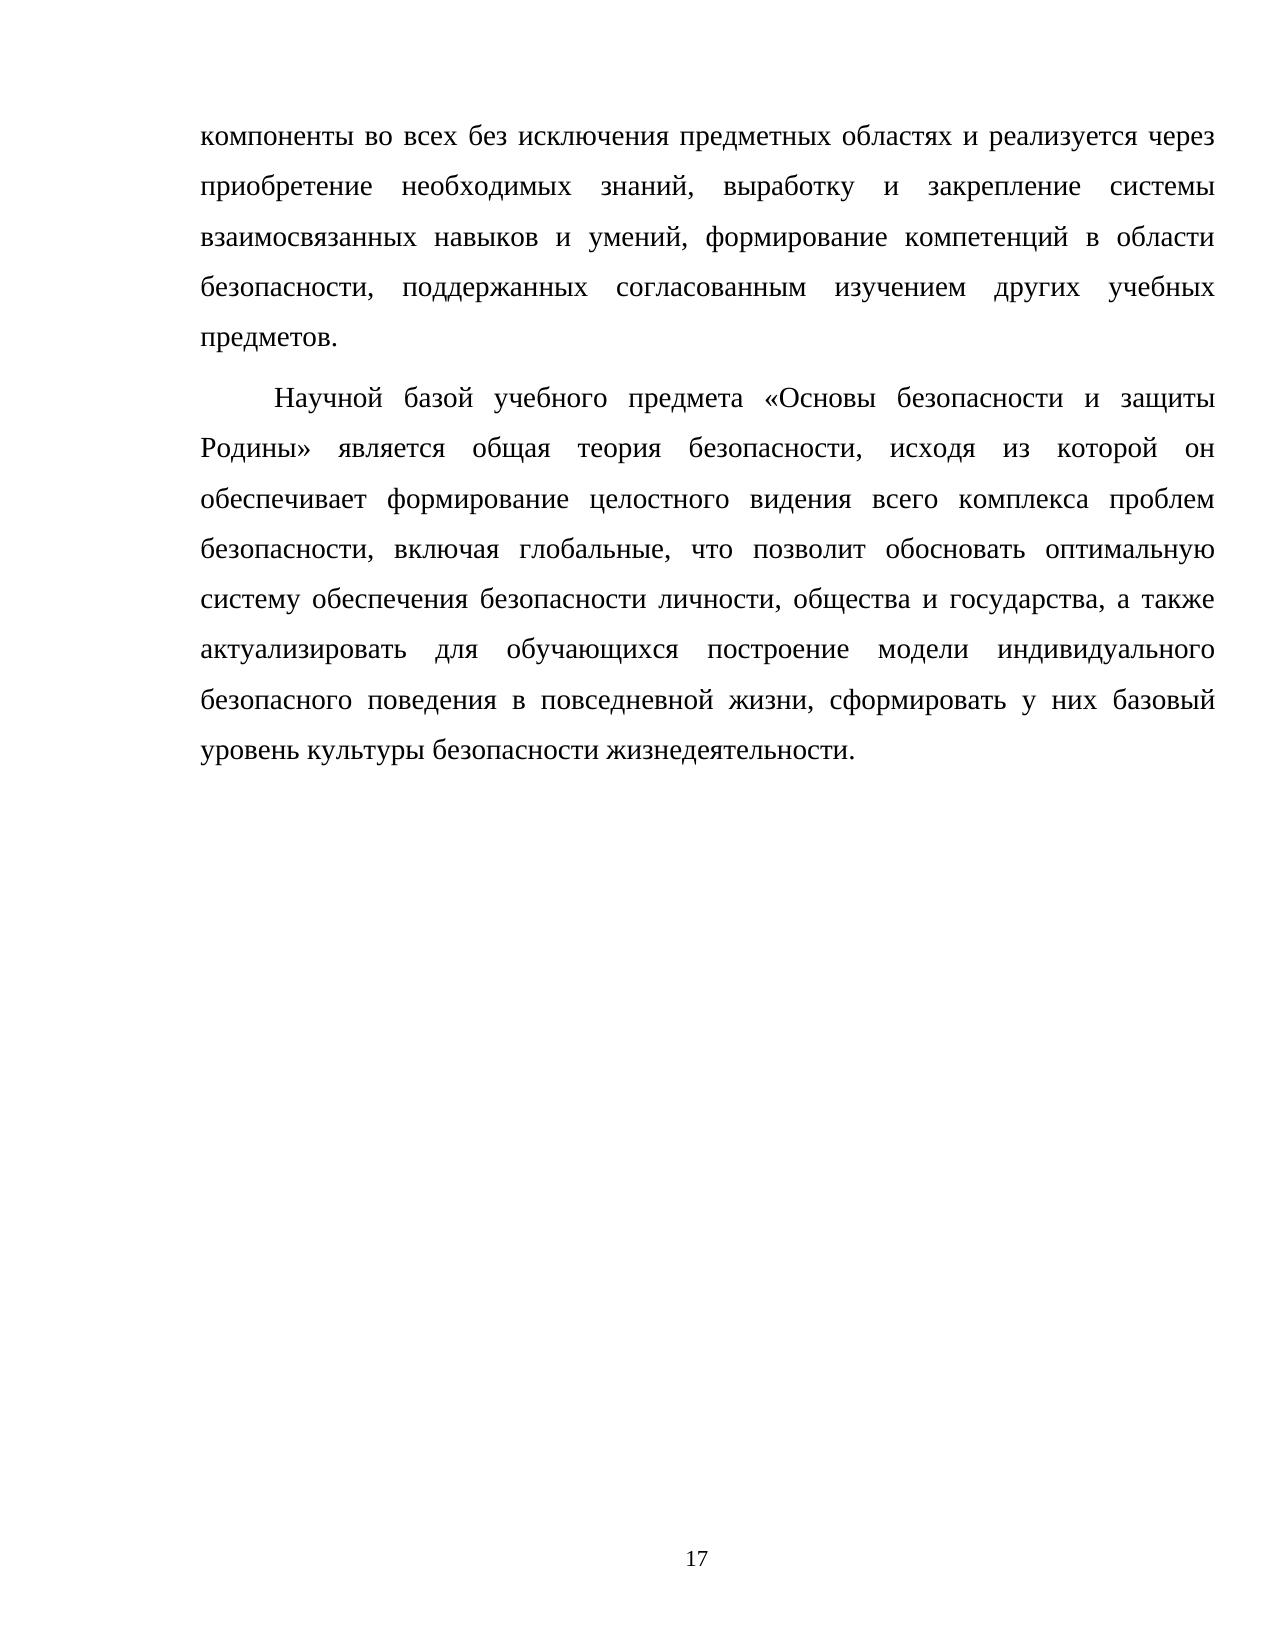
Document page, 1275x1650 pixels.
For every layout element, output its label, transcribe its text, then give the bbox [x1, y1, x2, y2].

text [200, 118, 1216, 353]
text Научной базой учебного предмета «Основы безопасности и защиты Родины» является общая теория безопасности, исходя из которой он обеспечивает формирование целостного видения всего комплекса проблем безопасности, включая глобальные, что позволит обосновать оптимальную систему обеспечения безопасности личности, общества и государства, а также актуализировать для обучающихся построение модели индивидуального безопасного поведения в повседневной жизни, сформировать у них базовый уровень культуры безопасности жизнедеятельности. [200, 380, 1216, 766]
